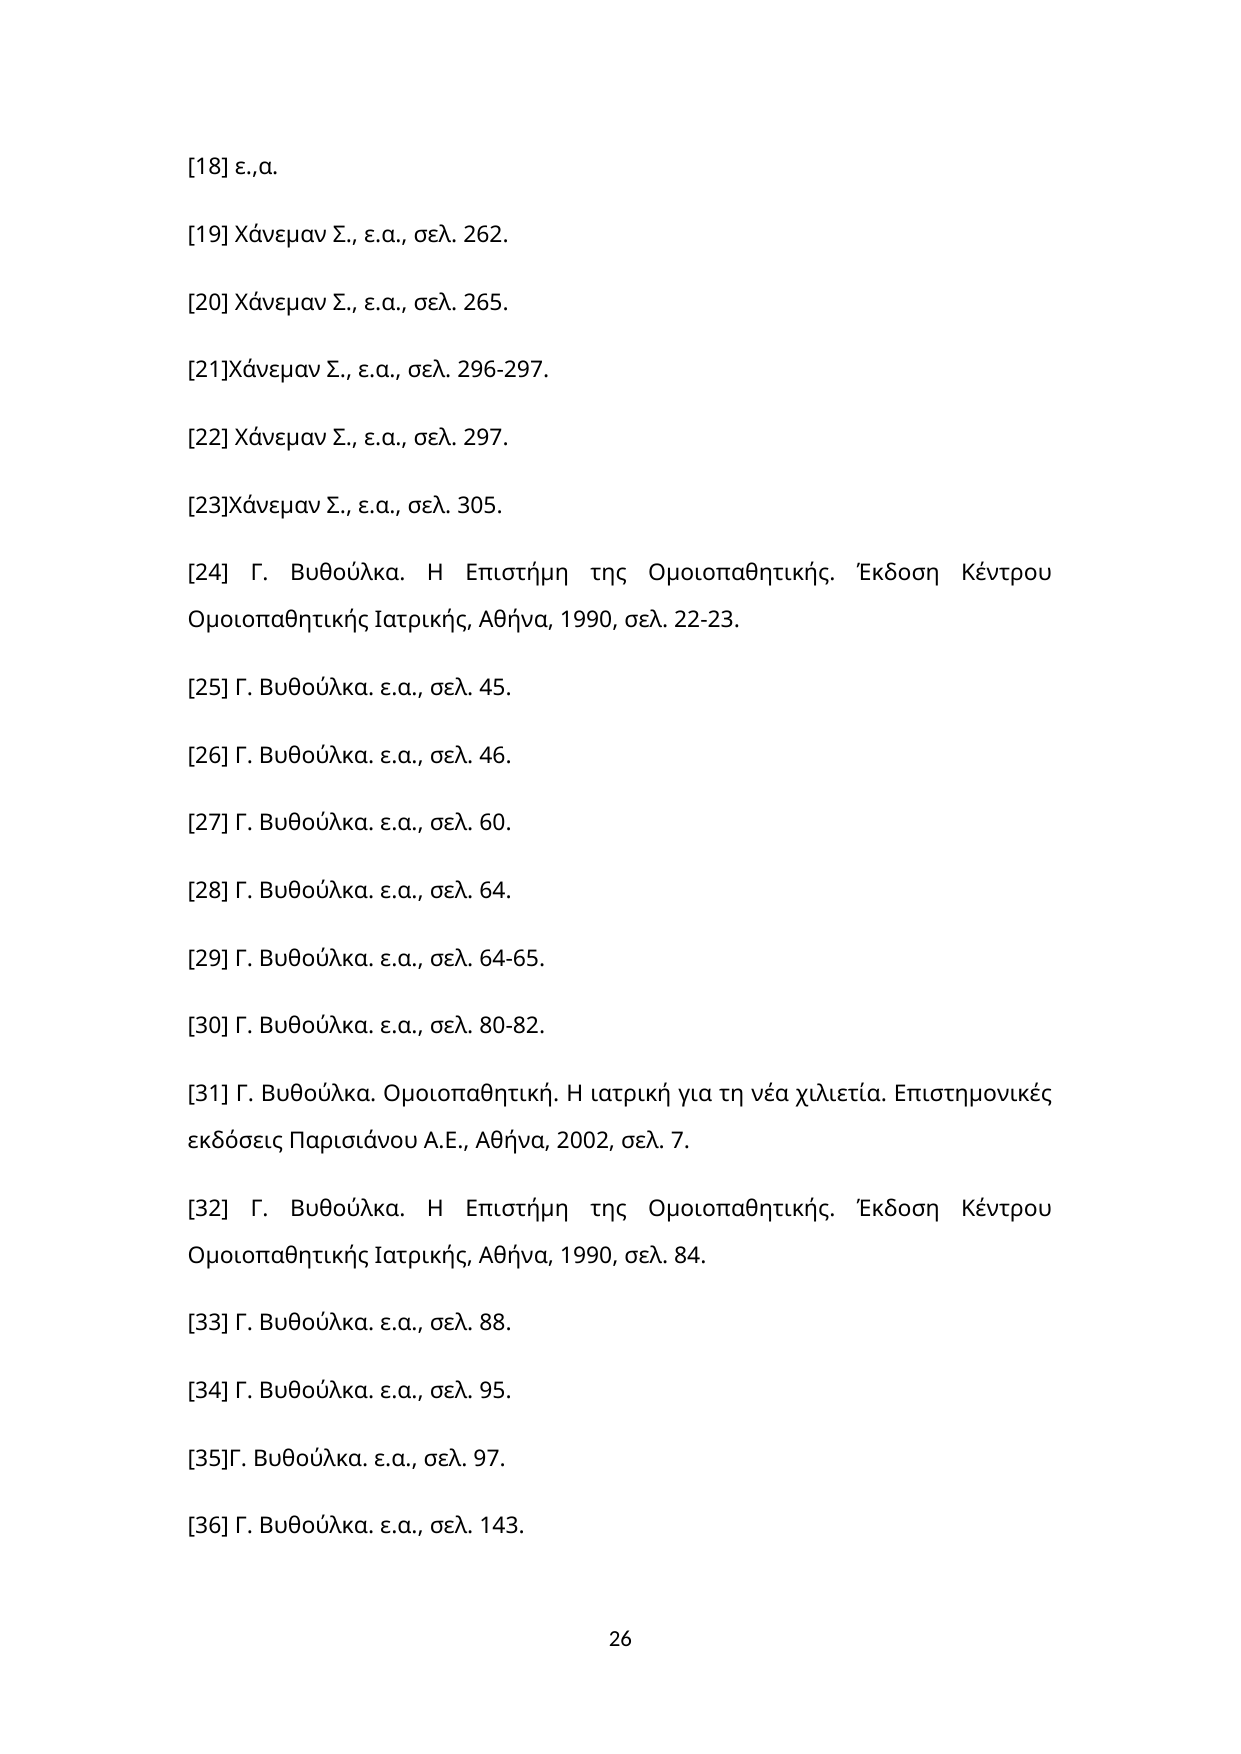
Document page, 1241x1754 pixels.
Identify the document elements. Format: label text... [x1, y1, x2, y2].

text [26] Γ. Βυθούλκα. ε.α., σελ. 46. [187, 738, 1053, 770]
text [23]Χάνεμαν Σ., ε.α., σελ. 305. [187, 488, 1053, 520]
text [29] Γ. Βυθούλκα. ε.α., σελ. 64-65. [187, 942, 1053, 973]
text [19] Χάνεμαν Σ., ε.α., σελ. 262. [187, 218, 1053, 249]
text [35]Γ. Βυθούλκα. ε.α., σελ. 97. [187, 1442, 1053, 1473]
text [21]Χάνεμαν Σ., ε.α., σελ. 296-297. [187, 353, 1053, 384]
text [34] Γ. Βυθούλκα. ε.α., σελ. 95. [187, 1374, 1053, 1405]
text [33] Γ. Βυθούλκα. ε.α., σελ. 88. [187, 1306, 1053, 1337]
text [30] Γ. Βυθούλκα. ε.α., σελ. 80-82. [187, 1009, 1053, 1041]
text [32] Γ. Βυθούλκα. Η Επιστήμη της Ομοιοπαθητικής. Έκδοση Κέντρου Ομοιοπαθητικής Ιατρικής, Αθήνα, 1990, σελ. 84. [187, 1192, 1053, 1270]
text [22] Χάνεμαν Σ., ε.α., σελ. 297. [187, 421, 1053, 452]
text [27] Γ. Βυθούλκα. ε.α., σελ. 60. [187, 806, 1053, 837]
text [20] Χάνεμαν Σ., ε.α., σελ. 265. [187, 285, 1053, 317]
text [28] Γ. Βυθούλκα. ε.α., σελ. 64. [187, 874, 1053, 905]
text [24] Γ. Βυθούλκα. Η Επιστήμη της Ομοιοπαθητικής. Έκδοση Κέντρου Ομοιοπαθητικής Ιατρικής, Αθήνα, 1990, σελ. 22-23. [187, 556, 1053, 634]
text [25] Γ. Βυθούλκα. ε.α., σελ. 45. [187, 671, 1053, 702]
text [18] ε.,α. [187, 150, 1053, 181]
text [36] Γ. Βυθούλκα. ε.α., σελ. 143. [187, 1509, 1053, 1541]
text [31] Γ. Βυθούλκα. Ομοιοπαθητική. Η ιατρική για τη νέα χιλιετία. Επιστημονικές εκδόσεις Παρισιάνου Α.Ε., Αθήνα, 2002, σελ. 7. [187, 1077, 1053, 1155]
